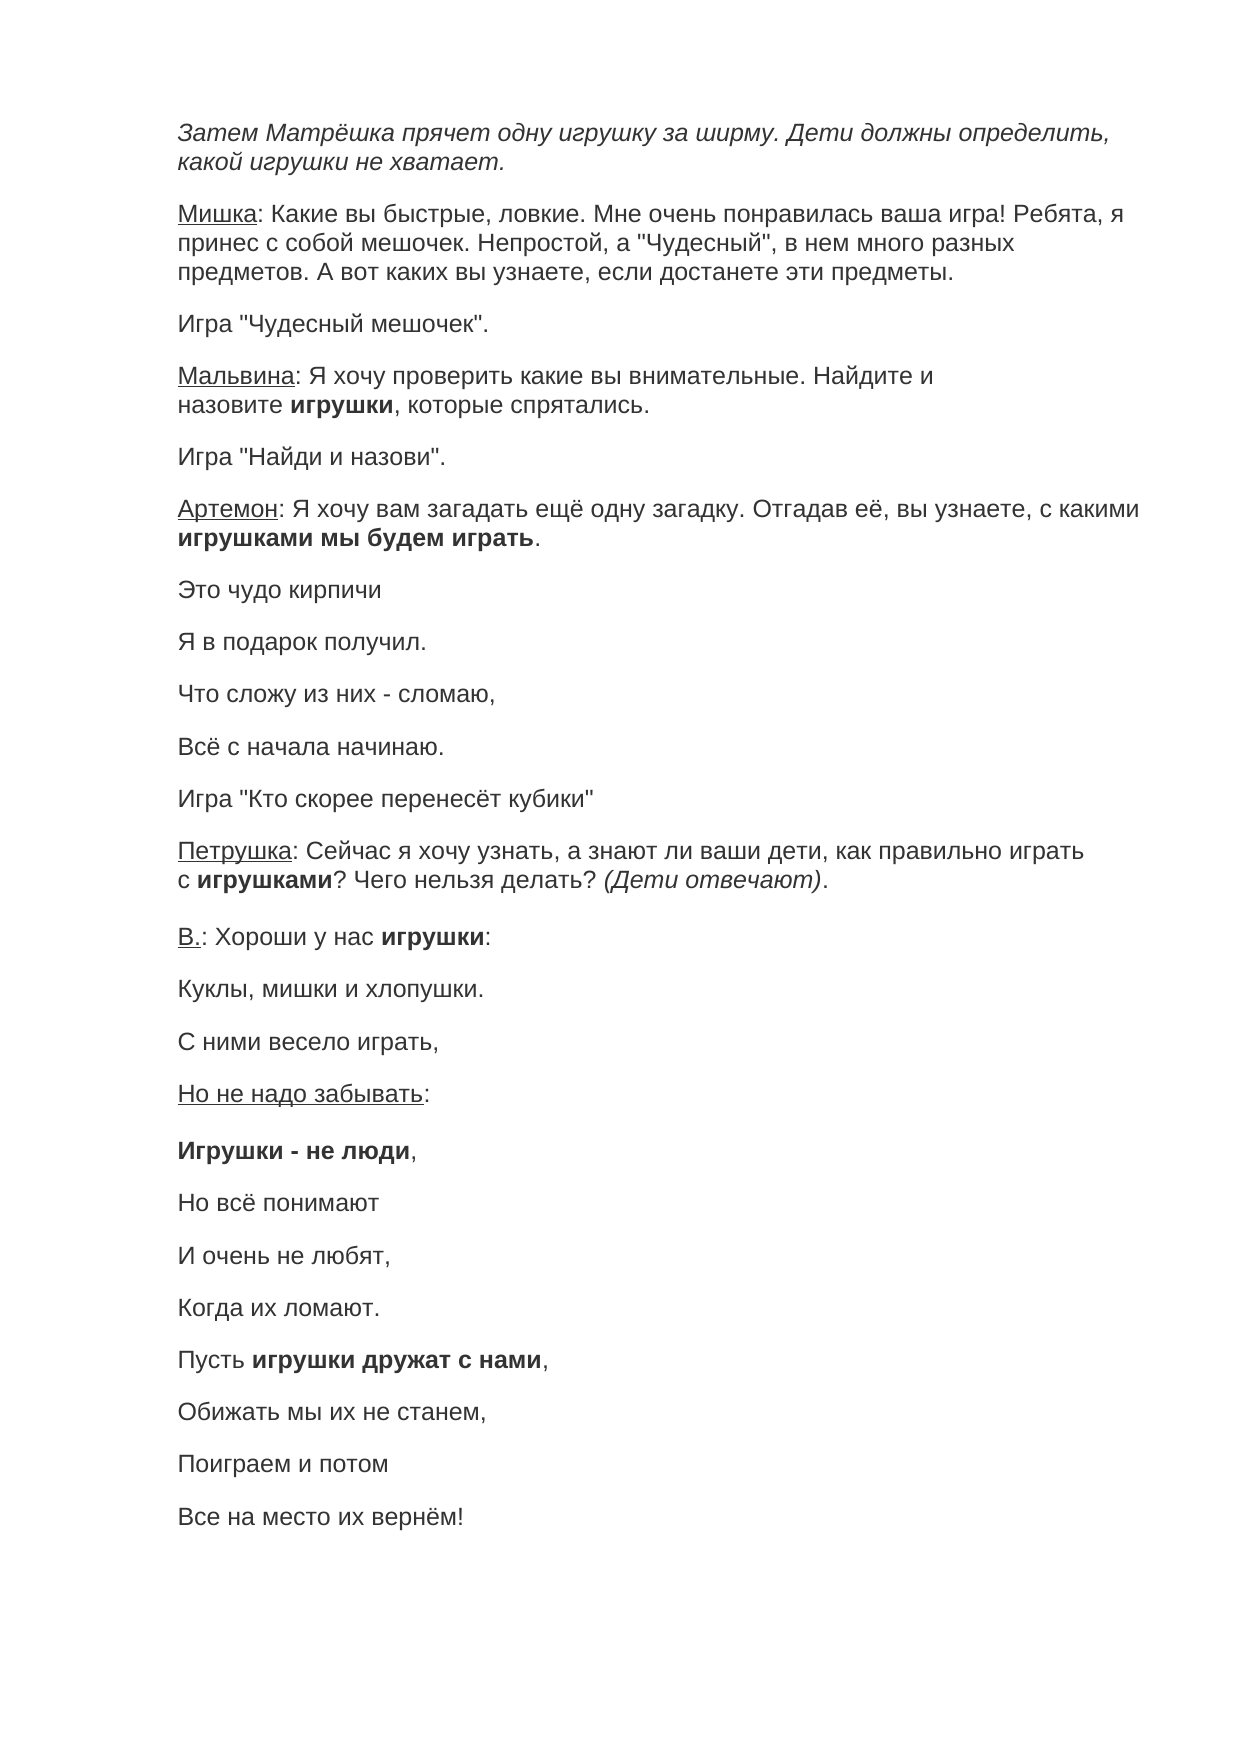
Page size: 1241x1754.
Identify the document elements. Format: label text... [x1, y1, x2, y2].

text Игрушки - не люди, [177, 1136, 1152, 1165]
text Всё с начала начинаю. [177, 732, 1152, 760]
text Это чудо кирпичи [177, 575, 1152, 604]
text И очень не любят, [177, 1241, 1152, 1269]
text Игра "Чудесный мешочек". [177, 309, 1152, 337]
text С ними весело играть, [177, 1027, 1152, 1055]
text Куклы, мишки и хлопушки. [177, 974, 1152, 1003]
text Поиграем и потом [177, 1449, 1152, 1478]
text Но всё понимают [177, 1188, 1152, 1217]
text Игра "Кто скорее перенесёт кубики" [177, 784, 1152, 812]
text В.: Хороши у нас игрушки: [177, 922, 1152, 951]
text Но не надо забывать: [177, 1079, 1152, 1107]
text Петрушка: Сейчас я хочу узнать, а знают ли ваши дети, как правильно играть с игрушками? Чего нельзя делать? (Дети отвечают). [177, 836, 1152, 893]
text Обижать мы их не станем, [177, 1397, 1152, 1426]
text Мальвина: Я хочу проверить какие вы внимательные. Найдите и назовите игрушки, которые спрятались. [177, 361, 1152, 418]
text Игра "Найди и назови". [177, 442, 1152, 471]
text Мишка: Какие вы быстрые, ловкие. Мне очень понравилась ваша игра! Ребята, я принес с собой мешочек. Непростой, а "Чудесный", в нем много разных предметов. А вот каких вы узнаете, если достанете эти предметы. [177, 199, 1152, 285]
text Все на место их вернём! [177, 1502, 1152, 1530]
text Когда их ломают. [177, 1293, 1152, 1322]
text Артемон: Я хочу вам загадать ещё одну загадку. Отгадав её, вы узнаете, с какими игрушками мы будем играть. [177, 494, 1152, 552]
text Затем Матрёшка прячет одну игрушку за ширму. Дети должны определить, какой игрушки не хватает. [177, 118, 1152, 176]
text Я в подарок получил. [177, 627, 1152, 656]
text Что сложу из них - сломаю, [177, 679, 1152, 708]
text Пусть игрушки дружат с нами, [177, 1345, 1152, 1374]
